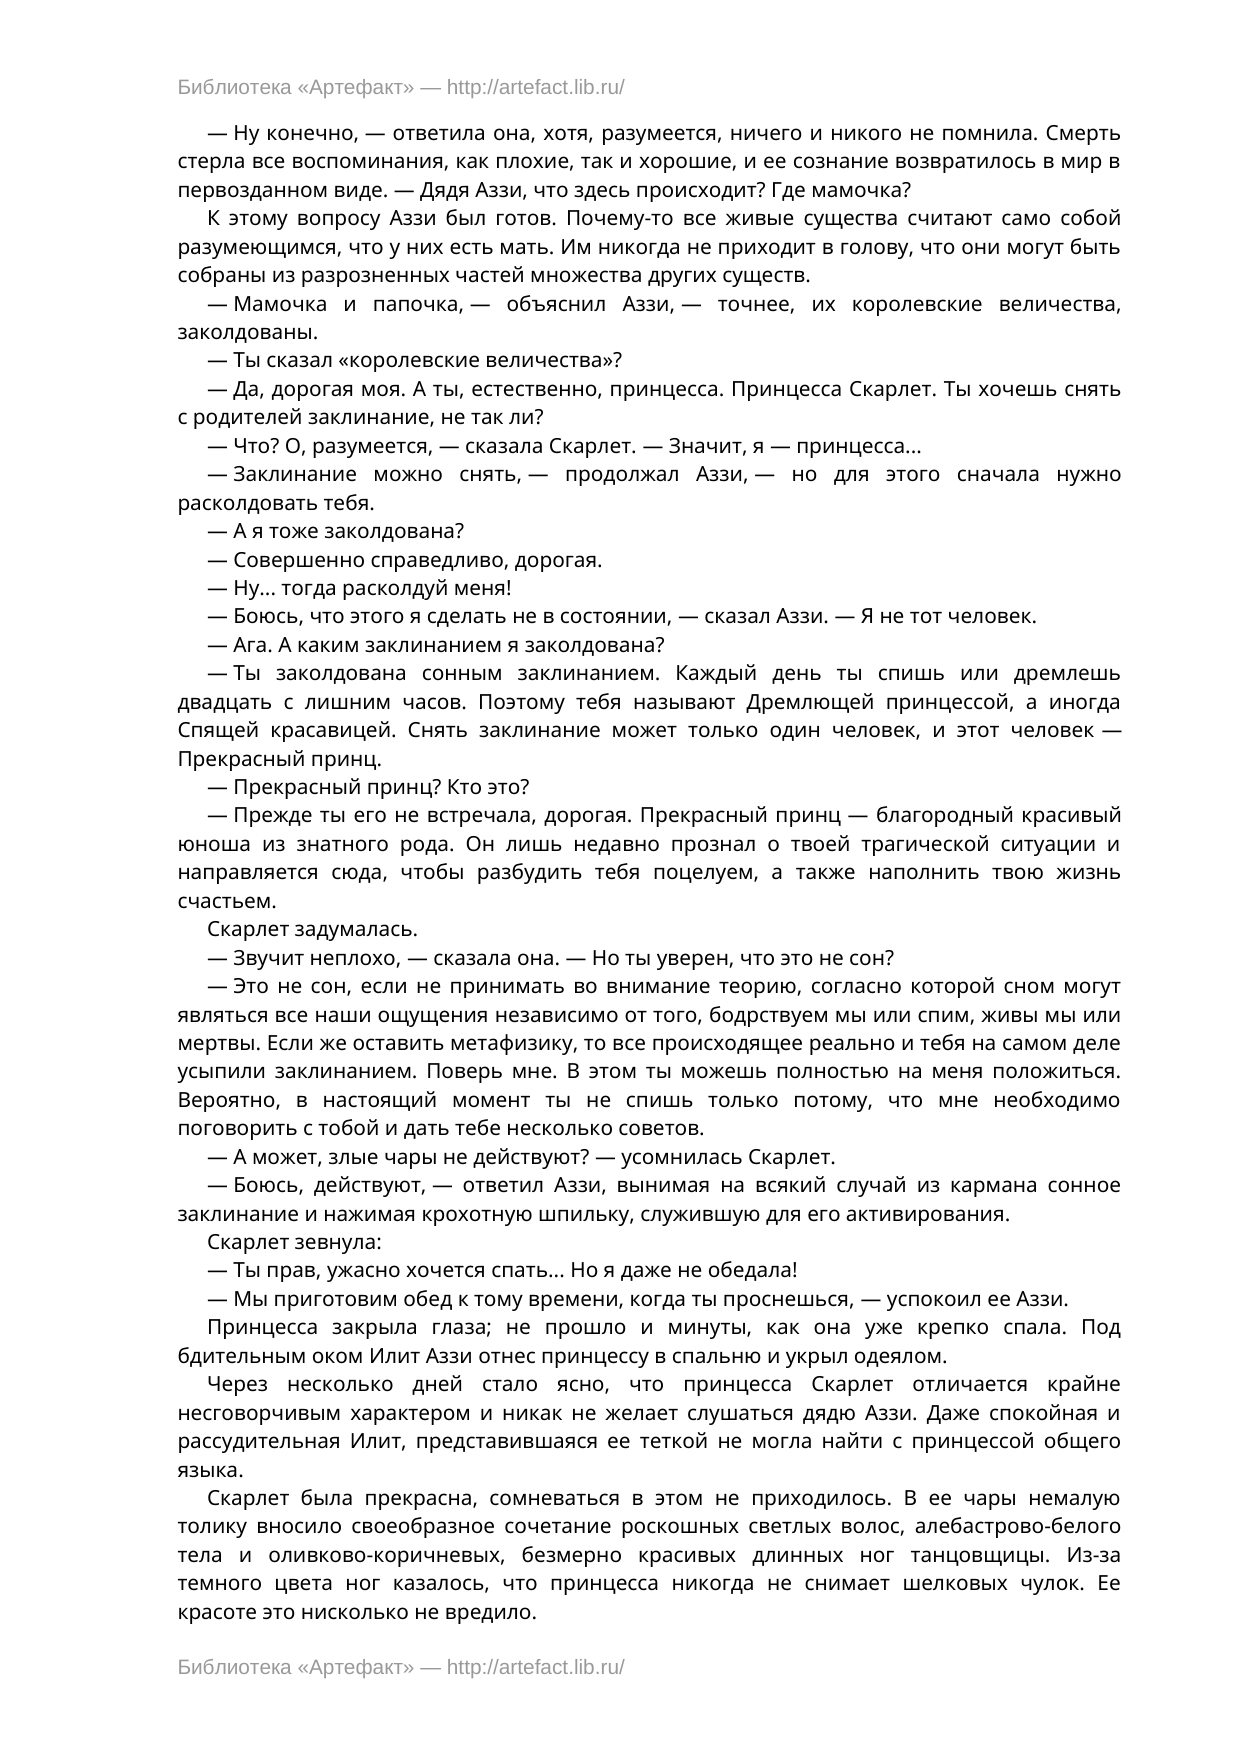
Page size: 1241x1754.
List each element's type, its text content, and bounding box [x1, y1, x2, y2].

text Скарлет задумалась. [177, 914, 1122, 943]
text Принцесса закрыла глаза; не прошло и минуты, как она уже крепко спала. Под бдительным оком Илит Аззи отнес принцессу в спальню и укрыл одеялом. [177, 1312, 1122, 1369]
text — А может, злые чары не действуют? — усомнилась Скарлет. [177, 1142, 1122, 1170]
text — Звучит неплохо, — сказала она. — Но ты уверен, что это не сон? [177, 943, 1122, 971]
text — Боюсь, действуют, — ответил Аззи, вынимая на всякий случай из кармана сонное заклинание и нажимая крохотную шпильку, служившую для его активирования. [177, 1170, 1122, 1227]
text — Да, дорогая моя. А ты, естественно, принцесса. Принцесса Скарлет. Ты хочешь снять с родителей заклинание, не так ли? [177, 374, 1122, 431]
text Скарлет была прекрасна, сомневаться в этом не приходилось. В ее чары немалую толику вносило своеобразное сочетание роскошных светлых волос, алебастрово-белого тела и оливково-коричневых, безмерно красивых длинных ног танцовщицы. Из-за темного цвета ног казалось, что принцесса никогда не снимает шелковых чулок. Ее красоте это нисколько не вредило. [177, 1483, 1122, 1625]
text Через несколько дней стало ясно, что принцесса Скарлет отличается крайне несговорчивым характером и никак не желает слушаться дядю Аззи. Даже спокойная и рассудительная Илит, представившаяся ее теткой не могла найти с принцессой общего языка. [177, 1369, 1122, 1483]
text — Это не сон, если не принимать во внимание теорию, согласно которой сном могут являться все наши ощущения независимо от того, бодрствуем мы или спим, живы мы или мертвы. Если же оставить метафизику, то все происходящее реально и тебя на самом деле усыпили заклинанием. Поверь мне. В этом ты можешь полностью на меня положиться. Вероятно, в настоящий момент ты не спишь только потому, что мне необходимо поговорить с тобой и дать тебе несколько советов. [177, 971, 1122, 1142]
text — Что? О, разумеется, — сказала Скарлет. — Значит, я — принцесса... [177, 431, 1122, 459]
text — Мамочка и папочка, — объяснил Аззи, — точнее, их королевские величества, заколдованы. [177, 289, 1122, 346]
text — Ага. А каким заклинанием я заколдована? [177, 630, 1122, 658]
text — А я тоже заколдована? [177, 516, 1122, 545]
text — Совершенно справедливо, дорогая. [177, 545, 1122, 573]
text Скарлет зевнула: [177, 1227, 1122, 1256]
text — Ну... тогда расколдуй меня! [177, 573, 1122, 602]
text — Прекрасный принц? Кто это? [177, 772, 1122, 801]
text К этому вопросу Аззи был готов. Почему-то все живые существа считают само собой разумеющимся, что у них есть мать. Им никогда не приходит в голову, что они могут быть собраны из разрозненных частей множества других существ. [177, 203, 1122, 289]
text — Ты сказал «королевские величества»? [177, 346, 1122, 374]
text — Заклинание можно снять, — продолжал Аззи, — но для этого сначала нужно расколдовать тебя. [177, 459, 1122, 516]
text — Ты заколдована сонным заклинанием. Каждый день ты спишь или дремлешь двадцать с лишним часов. Поэтому тебя называют Дремлющей принцессой, а иногда Спящей красавицей. Снять заклинание может только один человек, и этот человек — Прекрасный принц. [177, 658, 1122, 772]
text — Ну конечно, — ответила она, хотя, разумеется, ничего и никого не помнила. Смерть стерла все воспоминания, как плохие, так и хорошие, и ее сознание возвратилось в мир в первозданном виде. — Дядя Аззи, что здесь происходит? Где мамочка? [177, 118, 1122, 203]
text — Мы приготовим обед к тому времени, когда ты проснешься, — успокоил ее Аззи. [177, 1284, 1122, 1312]
text — Ты прав, ужасно хочется спать... Но я даже не обедала! [177, 1256, 1122, 1284]
text — Боюсь, что этого я сделать не в состоянии, — сказал Аззи. — Я не тот человек. [177, 602, 1122, 630]
text — Прежде ты его не встречала, дорогая. Прекрасный принц — благородный красивый юноша из знатного рода. Он лишь недавно прознал о твоей трагической ситуации и направляется сюда, чтобы разбудить тебя поцелуем, а также наполнить твою жизнь счастьем. [177, 801, 1122, 914]
